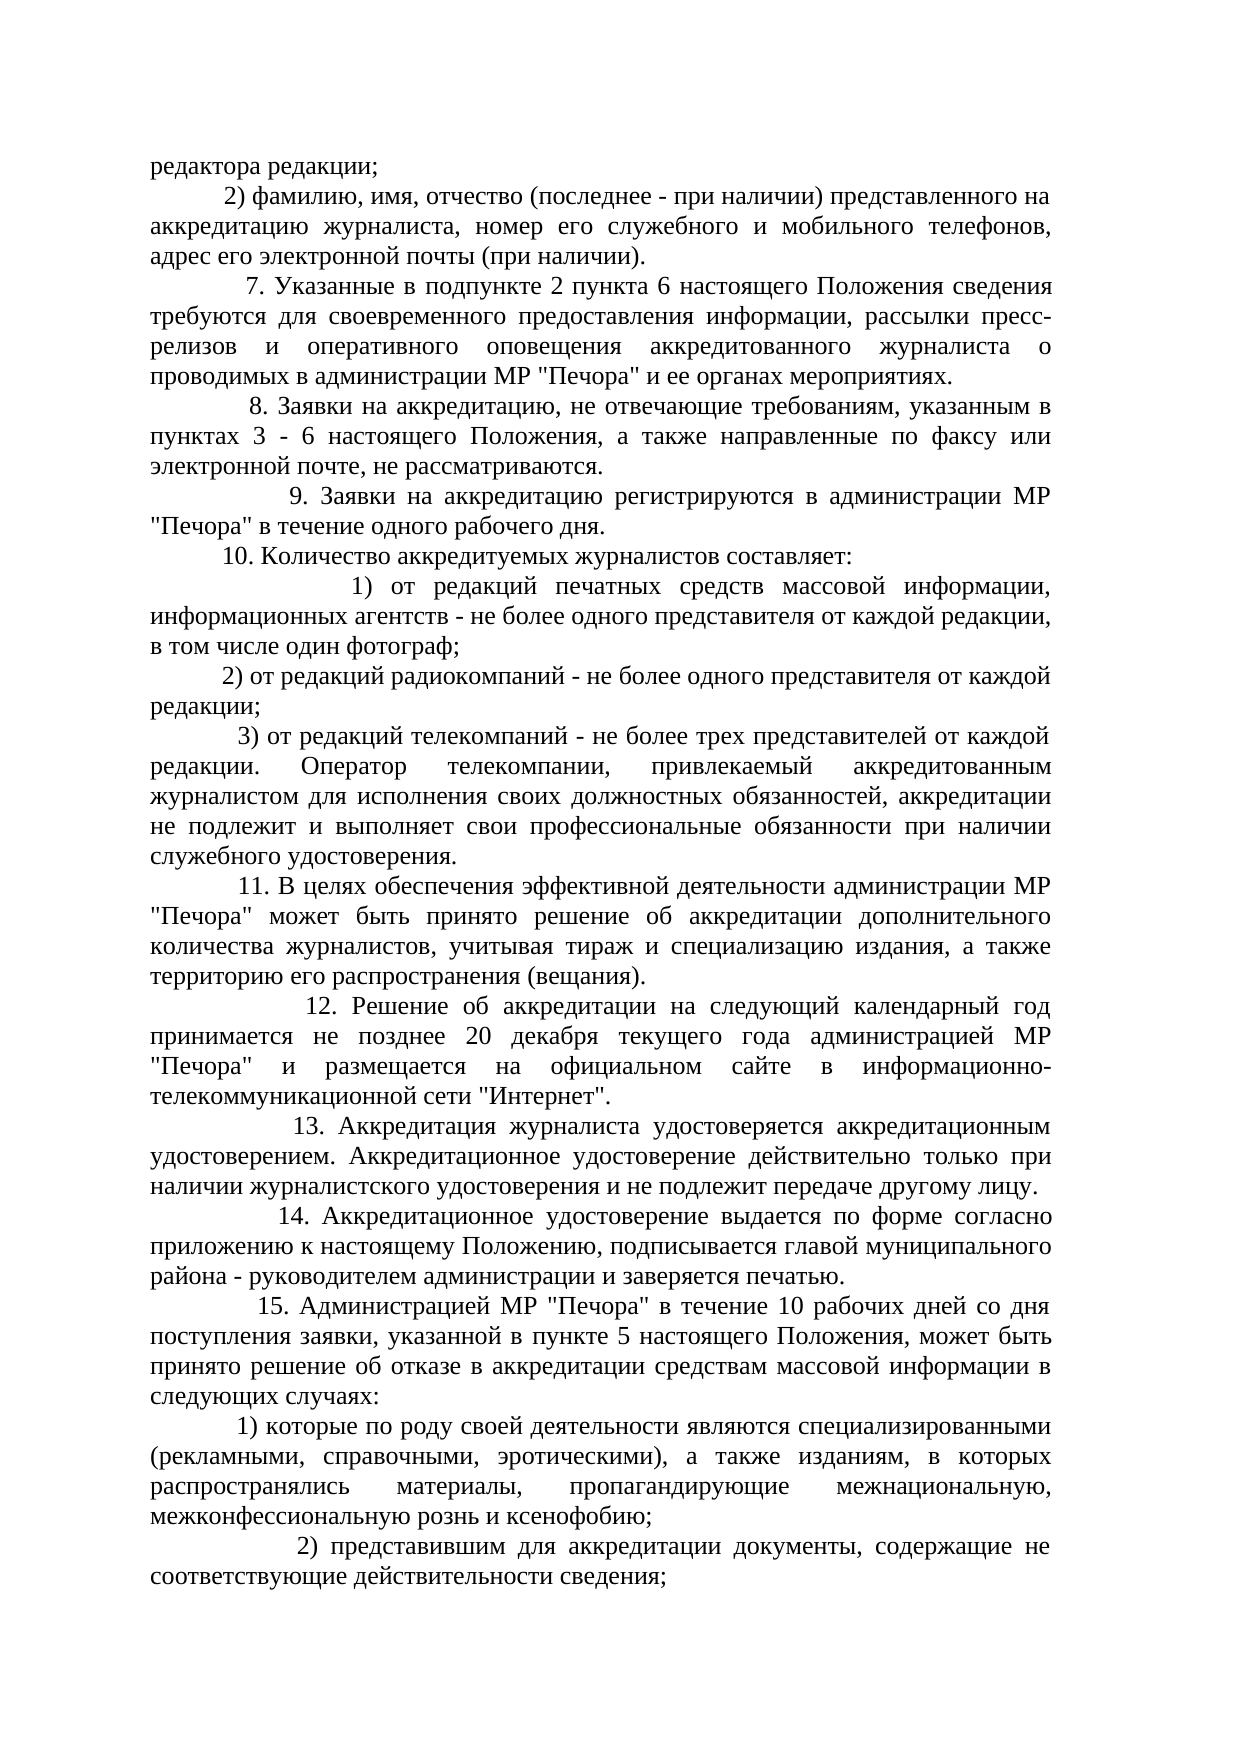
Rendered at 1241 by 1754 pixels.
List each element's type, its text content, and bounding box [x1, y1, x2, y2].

text 2) фамилию, имя, отчество (последнее - при наличии) представленного на аккредитацию журналиста, номер его служебного и мобильного телефонов, адрес его электронной почты (при наличии). [150, 180, 1053, 270]
text 12. Решение об аккредитации на следующий календарный год принимается не позднее 20 декабря текущего года администрацией МР "Печора" и размещается на официальном сайте в информационно-телекоммуникационной сети "Интернет". [150, 990, 1053, 1110]
text 11. В целях обеспечения эффективной деятельности администрации МР "Печора" может быть принято решение об аккредитации дополнительного количества журналистов, учитывая тираж и специализацию издания, а также территорию его распространения (вещания). [150, 870, 1053, 990]
text 2) представившим для аккредитации документы, содержащие не соответствующие действительности сведения; [150, 1530, 1053, 1590]
text 15. Администрацией МР "Печора" в течение 10 рабочих дней со дня поступления заявки, указанной в пункте 5 настоящего Положения, может быть принято решение об отказе в аккредитации средствам массовой информации в следующих случаях: [150, 1290, 1053, 1410]
text 8. Заявки на аккредитацию, не отвечающие требованиям, указанным в пунктах 3 - 6 настоящего Положения, а также направленные по факсу или электронной почте, не рассматриваются. [150, 390, 1053, 480]
text 1) от редакций печатных средств массовой информации, информационных агентств - не более одного представителя от каждой редакции, в том числе один фотограф; [150, 570, 1053, 660]
text 9. Заявки на аккредитацию регистрируются в администрации МР "Печора" в течение одного рабочего дня. [150, 480, 1053, 540]
text 3) от редакций телекомпаний - не более трех представителей от каждой редакции. Оператор телекомпании, привлекаемый аккредитованным журналистом для исполнения своих должностных обязанностей, аккредитации не подлежит и выполняет свои профессиональные обязанности при наличии служебного удостоверения. [150, 720, 1053, 870]
text 10. Количество аккредитуемых журналистов составляет: [150, 540, 1053, 570]
text 2) от редакций радиокомпаний - не более одного представителя от каждой редакции; [150, 660, 1053, 720]
text 1) которые по роду своей деятельности являются специализированными (рекламными, справочными, эротическими), а также изданиям, в которых распространялись материалы, пропагандирующие межнациональную, межконфессиональную рознь и ксенофобию; [150, 1410, 1053, 1530]
text 14. Аккредитационное удостоверение выдается по форме согласно приложению к настоящему Положению, подписывается главой муниципального района - руководителем администрации и заверяется печатью. [150, 1200, 1053, 1290]
text 13. Аккредитация журналиста удостоверяется аккредитационным удостоверением. Аккредитационное удостоверение действительно только при наличии журналистского удостоверения и не подлежит передаче другому лицу. [150, 1110, 1053, 1200]
text 7. Указанные в подпункте 2 пункта 6 настоящего Положения сведения требуются для своевременного предоставления информации, рассылки пресс-релизов и оперативного оповещения аккредитованного журналиста о проводимых в администрации МР "Печора" и ее органах мероприятиях. [150, 270, 1053, 390]
